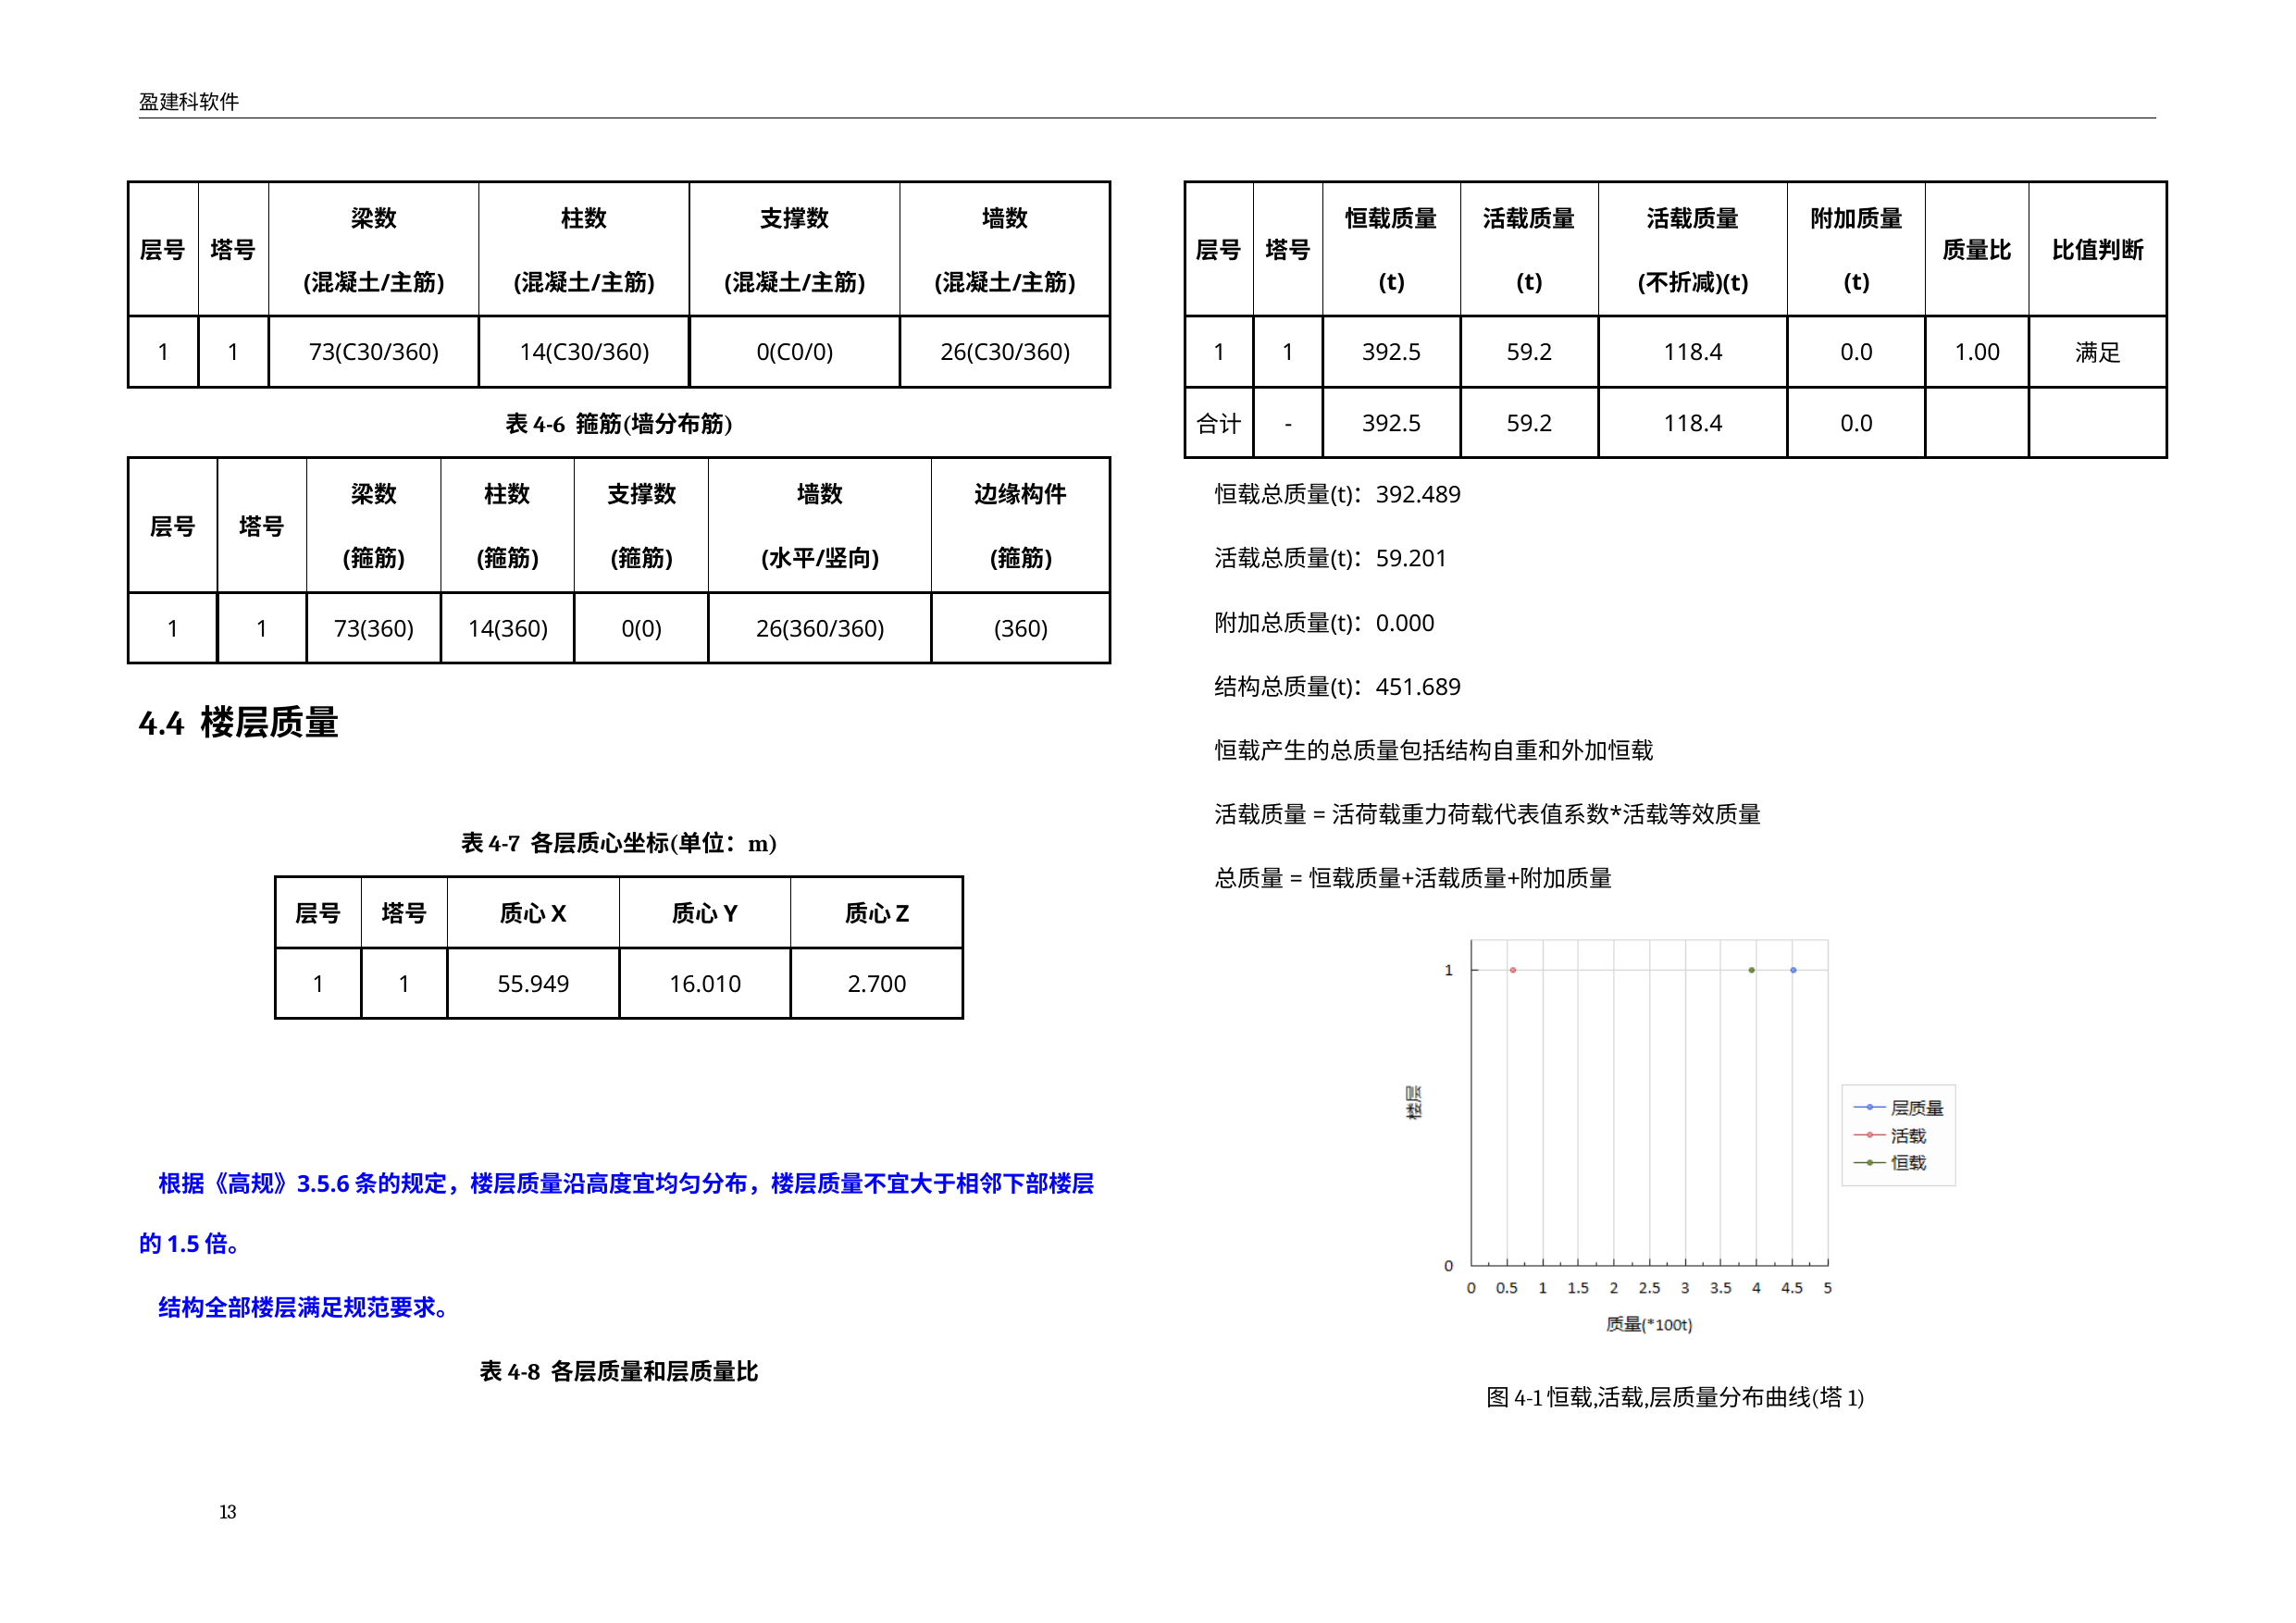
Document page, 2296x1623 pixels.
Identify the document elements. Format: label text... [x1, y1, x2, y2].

table_header 梁数 (混凝土/主筋) [269, 183, 478, 315]
table_header 柱数 (箍筋) [441, 459, 574, 591]
table_header 层号 [277, 878, 361, 947]
text 活载总质量(t)：59.201 [1196, 527, 2156, 587]
table_header 塔号 [199, 183, 268, 315]
text 根据《高规》3.5.6条的规定，楼层质量沿高度宜均匀分布，楼层质量不宜大于相邻下部楼层的1.5倍。 [139, 1152, 1099, 1272]
table_cell 26(C30/360) [901, 317, 1109, 386]
table_header 支撑数 (箍筋) [575, 459, 708, 591]
table_cell 合计 [1186, 389, 1252, 456]
text 表4-7 各层质心坐标(单位：m) [139, 812, 1099, 872]
table_header 塔号 [362, 878, 447, 947]
table_header 比值判断 [2029, 183, 2166, 315]
table_header 质心X [448, 878, 619, 947]
table_header 活载质量 (不折减)(t) [1599, 183, 1787, 315]
text 总质量 = 恒载质量+活载质量+附加质量 [1196, 847, 2156, 907]
table_cell 满足 [2030, 317, 2166, 386]
table_cell 392.5 [1324, 389, 1459, 456]
text 表4-6 箍筋(墙分布筋) [139, 392, 1099, 452]
table_cell 1 [277, 949, 360, 1017]
table_cell 1 [1186, 317, 1252, 386]
text 结构总质量(t)：451.689 [1196, 655, 2156, 715]
table_cell 392.5 [1324, 317, 1459, 386]
table_header 质量比 [1926, 183, 2029, 315]
table_cell 2.700 [792, 949, 962, 1017]
table_cell 0(0) [576, 594, 707, 662]
table_header 活载质量 (t) [1461, 183, 1598, 315]
table_cell [2030, 389, 2166, 456]
table_cell 118.4 [1600, 389, 1786, 456]
table_cell 16.010 [621, 949, 789, 1017]
table_cell (360) [933, 594, 1109, 662]
table_cell 14(C30/360) [480, 317, 688, 386]
table_header 质心Z [791, 878, 962, 947]
table_cell - [1255, 389, 1322, 456]
table_header 层号 [130, 183, 198, 315]
table_cell 73(360) [308, 594, 440, 662]
table_cell 59.2 [1462, 317, 1597, 386]
table_cell 1.00 [1927, 317, 2028, 386]
table_cell 1 [1255, 317, 1322, 386]
table_cell 1 [130, 317, 197, 386]
table_cell 0.0 [1789, 389, 1924, 456]
table_header 附加质量 (t) [1788, 183, 1925, 315]
table_header 质心Y [620, 878, 790, 947]
text 结构全部楼层满足规范要求。 [139, 1276, 1099, 1336]
table_cell 0.0 [1789, 317, 1924, 386]
table_cell 0(C0/0) [691, 317, 899, 386]
picture [1386, 911, 1966, 1345]
table_cell [1927, 389, 2028, 456]
table_header 墙数 (混凝土/主筋) [900, 183, 1109, 315]
table_header 层号 [130, 459, 217, 591]
text 4.4 楼层质量 [139, 689, 1099, 750]
table_header 梁数 (箍筋) [307, 459, 441, 591]
table_header 支撑数 (混凝土/主筋) [690, 183, 900, 315]
table_cell 1 [363, 949, 446, 1017]
table_cell 1 [130, 594, 216, 662]
table_header 恒载质量 (t) [1323, 183, 1460, 315]
table_header 塔号 [218, 459, 306, 591]
text 恒载总质量(t)：392.489 [1196, 463, 2156, 523]
table_header 塔号 [1254, 183, 1322, 315]
table_cell 26(360/360) [710, 594, 930, 662]
table_header 柱数 (混凝土/主筋) [479, 183, 689, 315]
text 表4-8 各层质量和层质量比 [139, 1340, 1099, 1400]
table_cell 55.949 [449, 949, 618, 1017]
text 附加总质量(t)：0.000 [1196, 591, 2156, 651]
table_cell 118.4 [1600, 317, 1786, 386]
table_header 墙数 (水平/竖向) [709, 459, 931, 591]
table_header 边缘构件 (箍筋) [932, 459, 1109, 591]
text 活载质量 = 活荷载重力荷载代表值系数*活载等效质量 [1196, 783, 2156, 843]
table_cell 1 [200, 317, 267, 386]
table_cell 1 [219, 594, 305, 662]
table_cell 14(360) [442, 594, 573, 662]
table_cell 73(C30/360) [270, 317, 478, 386]
text 恒载产生的总质量包括结构自重和外加恒载 [1196, 719, 2156, 779]
table_header 层号 [1186, 183, 1253, 315]
table_cell 59.2 [1462, 389, 1597, 456]
text 图4-1 恒载,活载,层质量分布曲线(塔 1) [1196, 1366, 2156, 1426]
